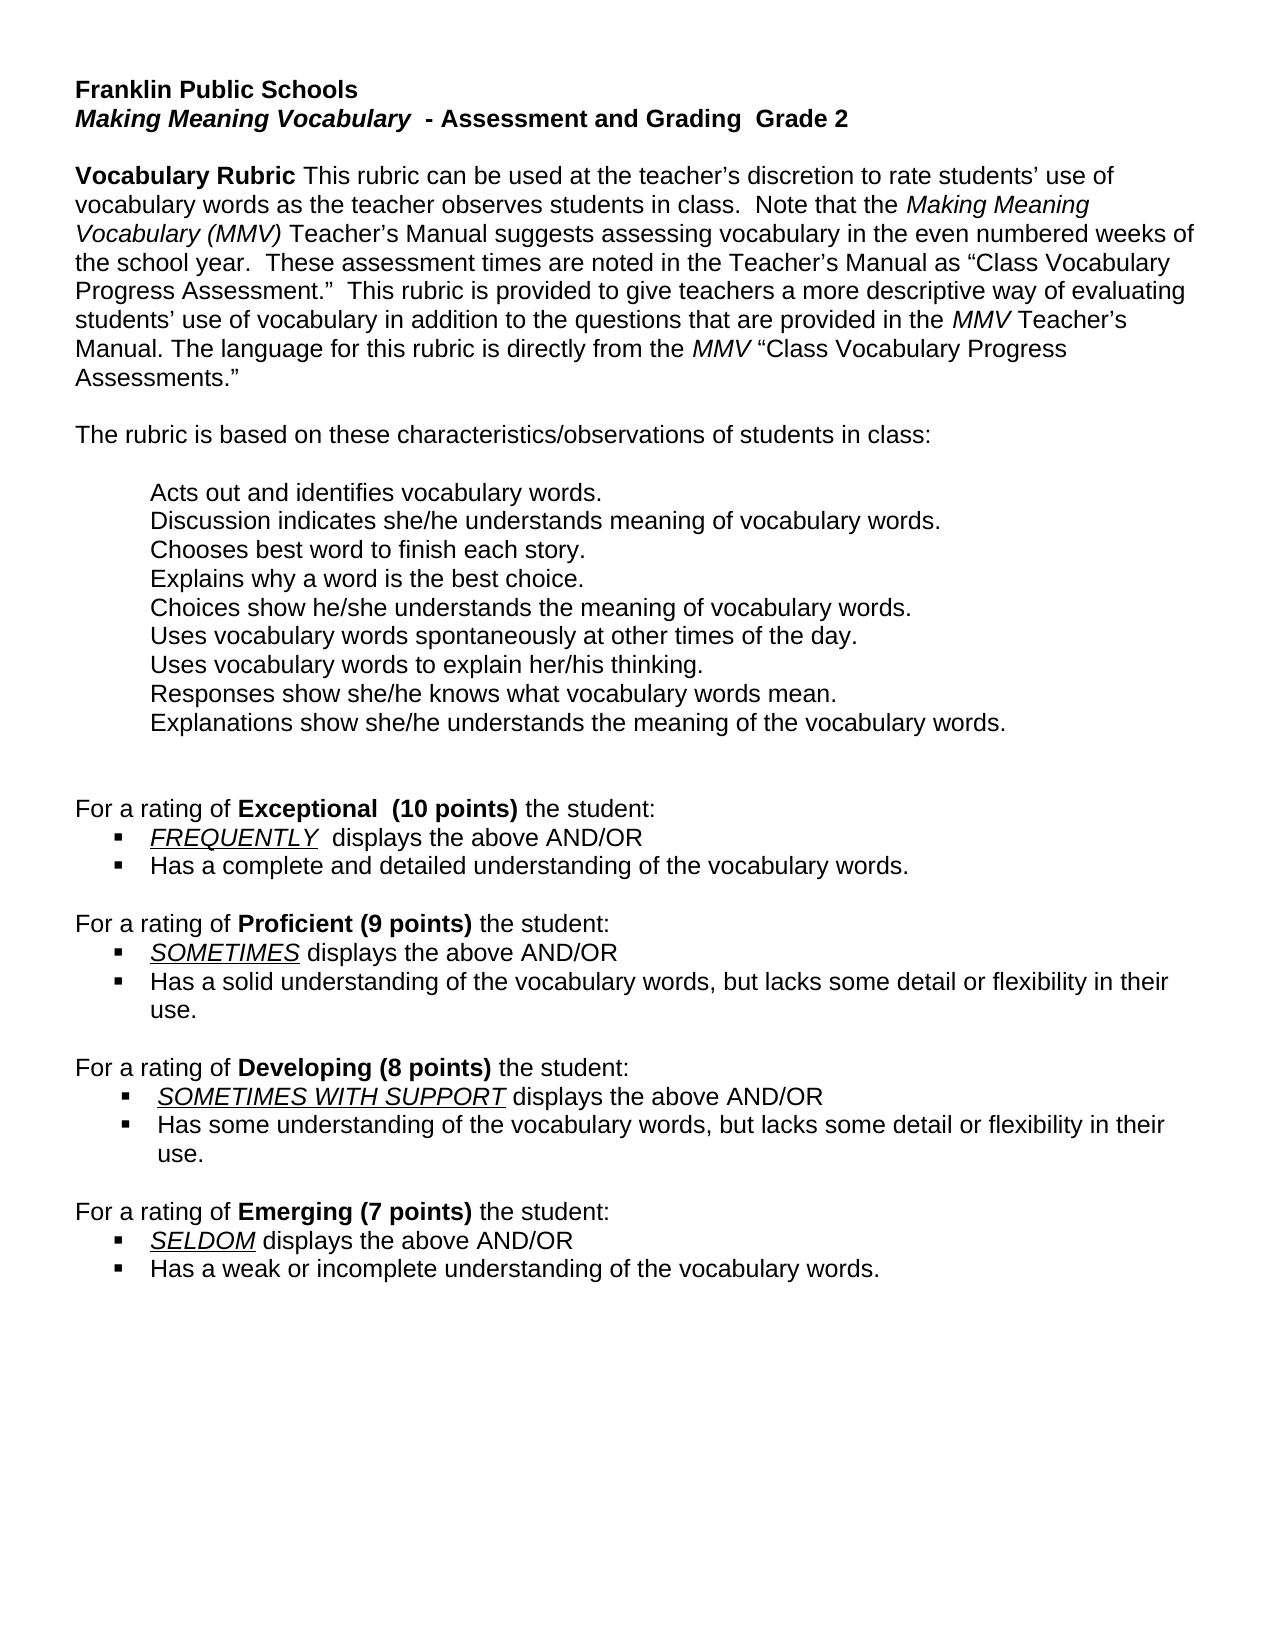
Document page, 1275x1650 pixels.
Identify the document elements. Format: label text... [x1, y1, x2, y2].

list Has some understanding of the vocabulary words, but lacks some detail or flexibility in their use. [119, 1111, 1200, 1168]
text Vocabulary Rubric This rubric can be used at the teacher’s discretion to rate students’ use of vocabulary words as the teacher observes students in class. Note that the Making Meaning Vocabulary (MMV) Teacher’s Manual suggests assessing vocabulary in the even numbered weeks of the school year. These assessment times are noted in the Teacher’s Manual as “Class Vocabulary Progress Assessment.” This rubric is provided to give teachers a more descriptive way of evaluating students’ use of vocabulary in addition to the questions that are provided in the MMV Teacher’s Manual. The language for this rubric is directly from the MMV “Class Vocabulary Progress Assessments.” [75, 161, 1200, 391]
list Explains why a word is the best choice. [150, 564, 1200, 592]
list Uses vocabulary words spontaneously at other times of the day. [150, 621, 1200, 650]
list Acts out and identifies vocabulary words. [150, 477, 1200, 506]
text For a rating of Exceptional (10 points) the student: [75, 794, 1200, 822]
text For a rating of Developing (8 points) the student: [75, 1053, 1200, 1082]
list Explanations show she/he understands the meaning of the vocabulary words. [150, 707, 1200, 736]
text Making Meaning Vocabulary - Assessment and Grading Grade 2 [75, 104, 1200, 132]
list Has a complete and detailed understanding of the vocabulary words. [112, 851, 1200, 880]
list FREQUENTLY displays the above AND/OR [112, 822, 1200, 851]
list SOMETIMES WITH SUPPORT displays the above AND/OR [119, 1082, 1200, 1111]
text The rubric is based on these characteristics/observations of students in class: [75, 420, 1200, 449]
list Uses vocabulary words to explain her/his thinking. [150, 650, 1200, 679]
text For a rating of Emerging (7 points) the student: [75, 1197, 1200, 1226]
text Franklin Public Schools [75, 75, 1200, 104]
list Responses show she/he knows what vocabulary words mean. [150, 679, 1200, 707]
list Discussion indicates she/he understands meaning of vocabulary words. [150, 506, 1200, 535]
list SOMETIMES displays the above AND/OR [112, 938, 1200, 967]
list Choices show he/she understands the meaning of vocabulary words. [150, 592, 1200, 621]
text For a rating of Proficient (9 points) the student: [75, 909, 1200, 938]
list Has a weak or incomplete understanding of the vocabulary words. [112, 1254, 1200, 1283]
list Has a solid understanding of the vocabulary words, but lacks some detail or flexibility in their use. [112, 967, 1200, 1024]
list Chooses best word to finish each story. [150, 535, 1200, 564]
list SELDOM displays the above AND/OR [112, 1226, 1200, 1254]
